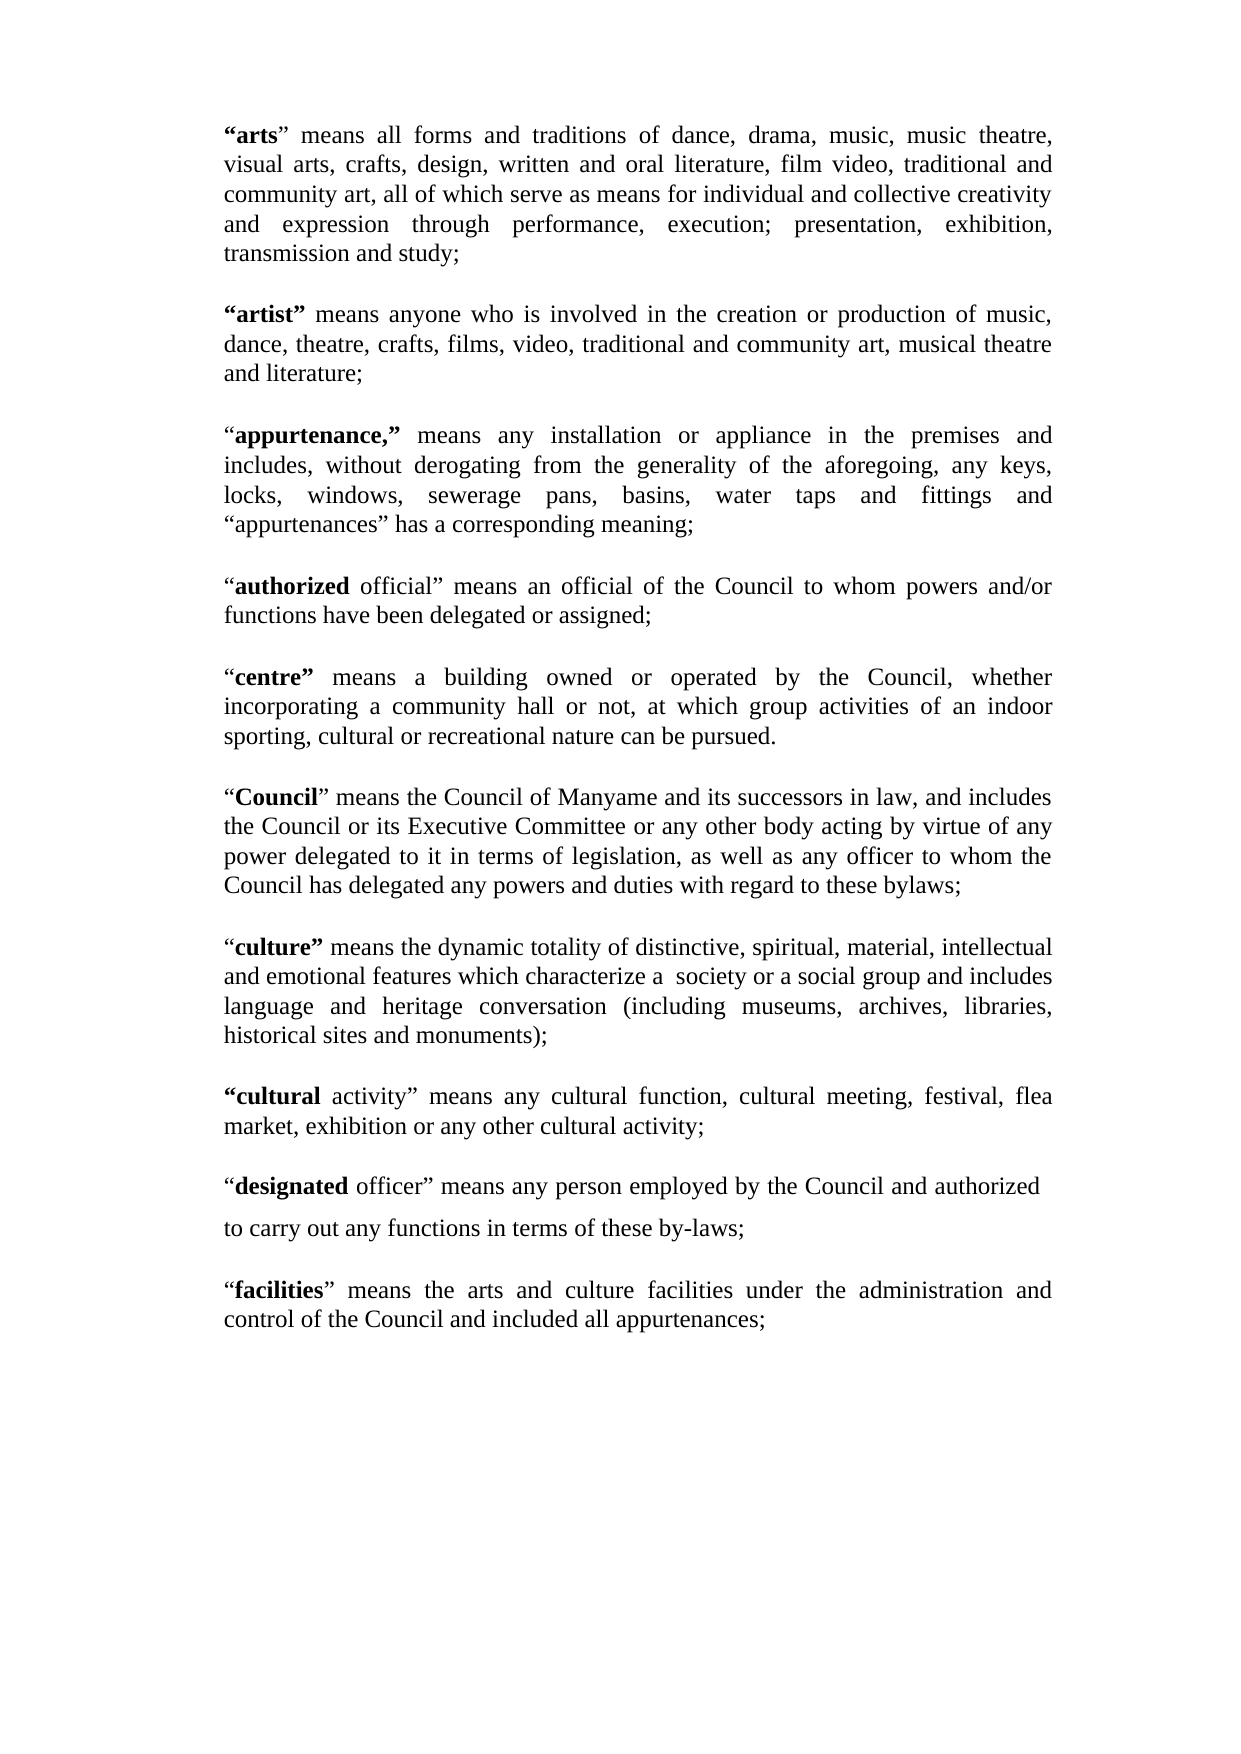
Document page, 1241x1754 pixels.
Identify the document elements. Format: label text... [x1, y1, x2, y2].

text “artist” means anyone who is involved in the creation or production of music, dance, theatre, crafts, films, video, traditional and community art, musical theatre and literature; [223, 299, 1053, 387]
text “authorized official” means an official of the Council to whom powers and/or functions have been delegated or assigned; [223, 571, 1053, 629]
text “centre” means a building owned or operated by the Council, whether incorporating a community hall or not, at which group activities of an indoor sporting, cultural or recreational nature can be pursued. [223, 662, 1053, 749]
text “facilities” means the arts and culture facilities under the administration and control of the Council and included all appurtenances; [223, 1275, 1053, 1333]
text “cultural activity” means any cultural function, cultural meeting, festival, flea market, exhibition or any other cultural activity; [223, 1081, 1053, 1140]
text “arts” means all forms and traditions of dance, drama, music, music theatre, visual arts, crafts, design, written and oral literature, film video, traditional and community art, all of which serve as means for individual and collective creativity and expression through performance, execution; presentation, exhibition, transmission and study; [223, 120, 1053, 267]
text “culture” means the dynamic totality of distinctive, spiritual, material, intellectual and emotional features which characterize a society or a social group and includes language and heritage conversation (including museums, archives, libraries, historical sites and monuments); [223, 932, 1053, 1049]
text “appurtenance,” means any installation or appliance in the premises and includes, without derogating from the generality of the aforegoing, any keys, locks, windows, sewerage pans, basins, water taps and fittings and “appurtenances” has a corresponding meaning; [223, 421, 1053, 538]
text “designated officer” means any person employed by the Council and authorized to carry out any functions in terms of these by-laws; [223, 1171, 1041, 1242]
text “Council” means the Council of Manyame and its successors in law, and includes the Council or its Executive Committee or any other body acting by virtue of any power delegated to it in terms of legislation, as well as any officer to whom the Council has delegated any powers and duties with regard to these bylaws; [223, 782, 1053, 899]
